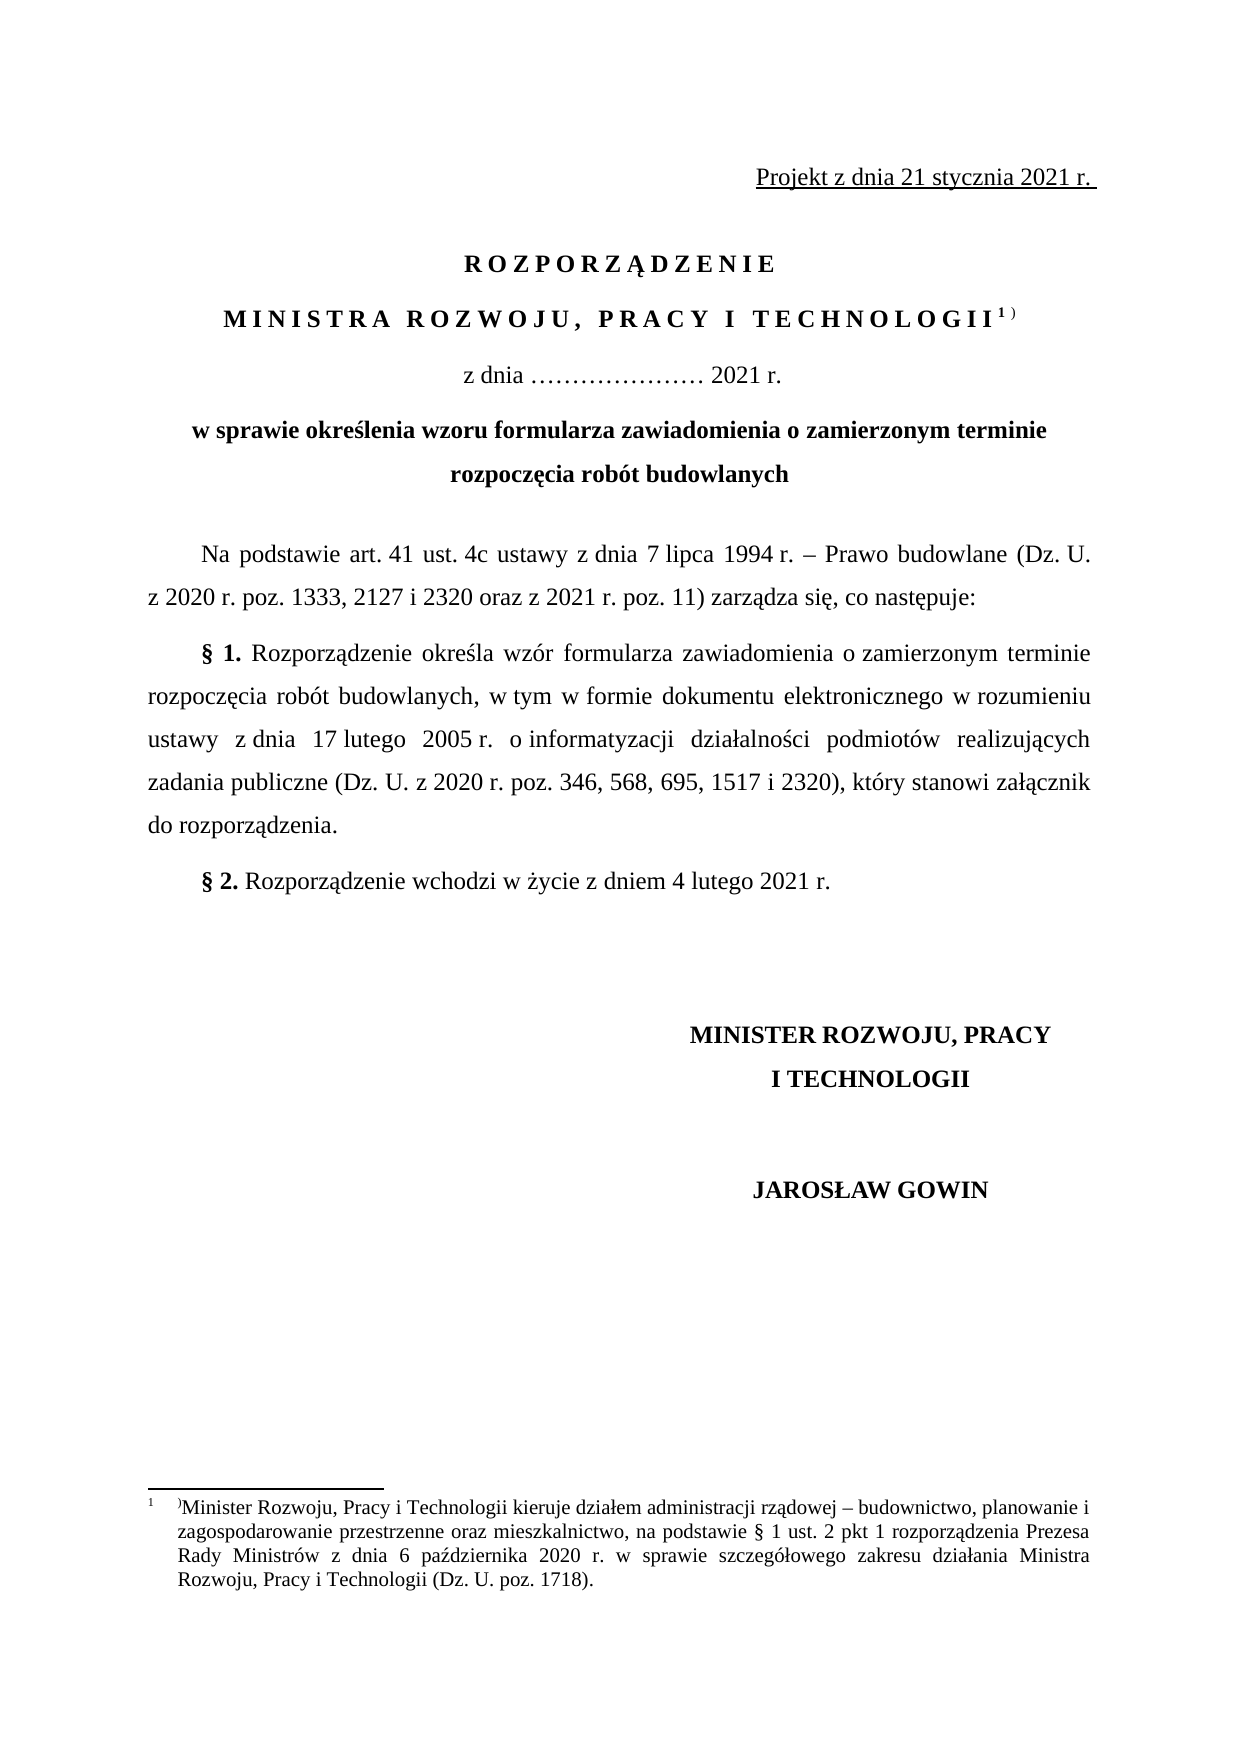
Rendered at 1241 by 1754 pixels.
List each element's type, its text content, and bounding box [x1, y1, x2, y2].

text Na podstawie art. 41 ust. 4c ustawy z dnia 7 lipca 1994 r. – Prawo budowlane (Dz. U. z 2020 r. poz. 1333, 2127 i 2320 oraz z 2021 r. poz. 11) zarządza się, co następuje: [148, 539, 1091, 611]
text w sprawie określenia wzoru formularza zawiadomienia o zamierzonym terminie rozpoczęcia robót budowlanych [148, 416, 1091, 487]
text § 1. Rozporządzenie określa wzór formularza zawiadomienia o zamierzonym terminie rozpoczęcia robót budowlanych, w tym w formie dokumentu elektronicznego w rozumieniu ustawy z dnia 17 lutego 2005 r. o informatyzacji działalności podmiotów realizujących zadania publiczne (Dz. U. z 2020 r. poz. 346, 568, 695, 1517 i 2320), który stanowi załącznik do rozporządzenia. [148, 638, 1091, 839]
text Rozporządzenie [148, 249, 1091, 277]
text Projekt z dnia 21 stycznia 2021 r. [148, 162, 1091, 191]
text Minister Rozwoju, Pracy i Technologii [650, 1021, 1091, 1092]
text jarosław gowin [650, 1175, 1091, 1204]
text § 2. Rozporządzenie wchodzi w życie z dniem 4 lutego 2021 r. [148, 866, 1091, 895]
text Ministra Rozwoju, Pracy i Technologii) [148, 304, 1091, 333]
text z dnia ………………… 2021 r. [148, 360, 1091, 389]
